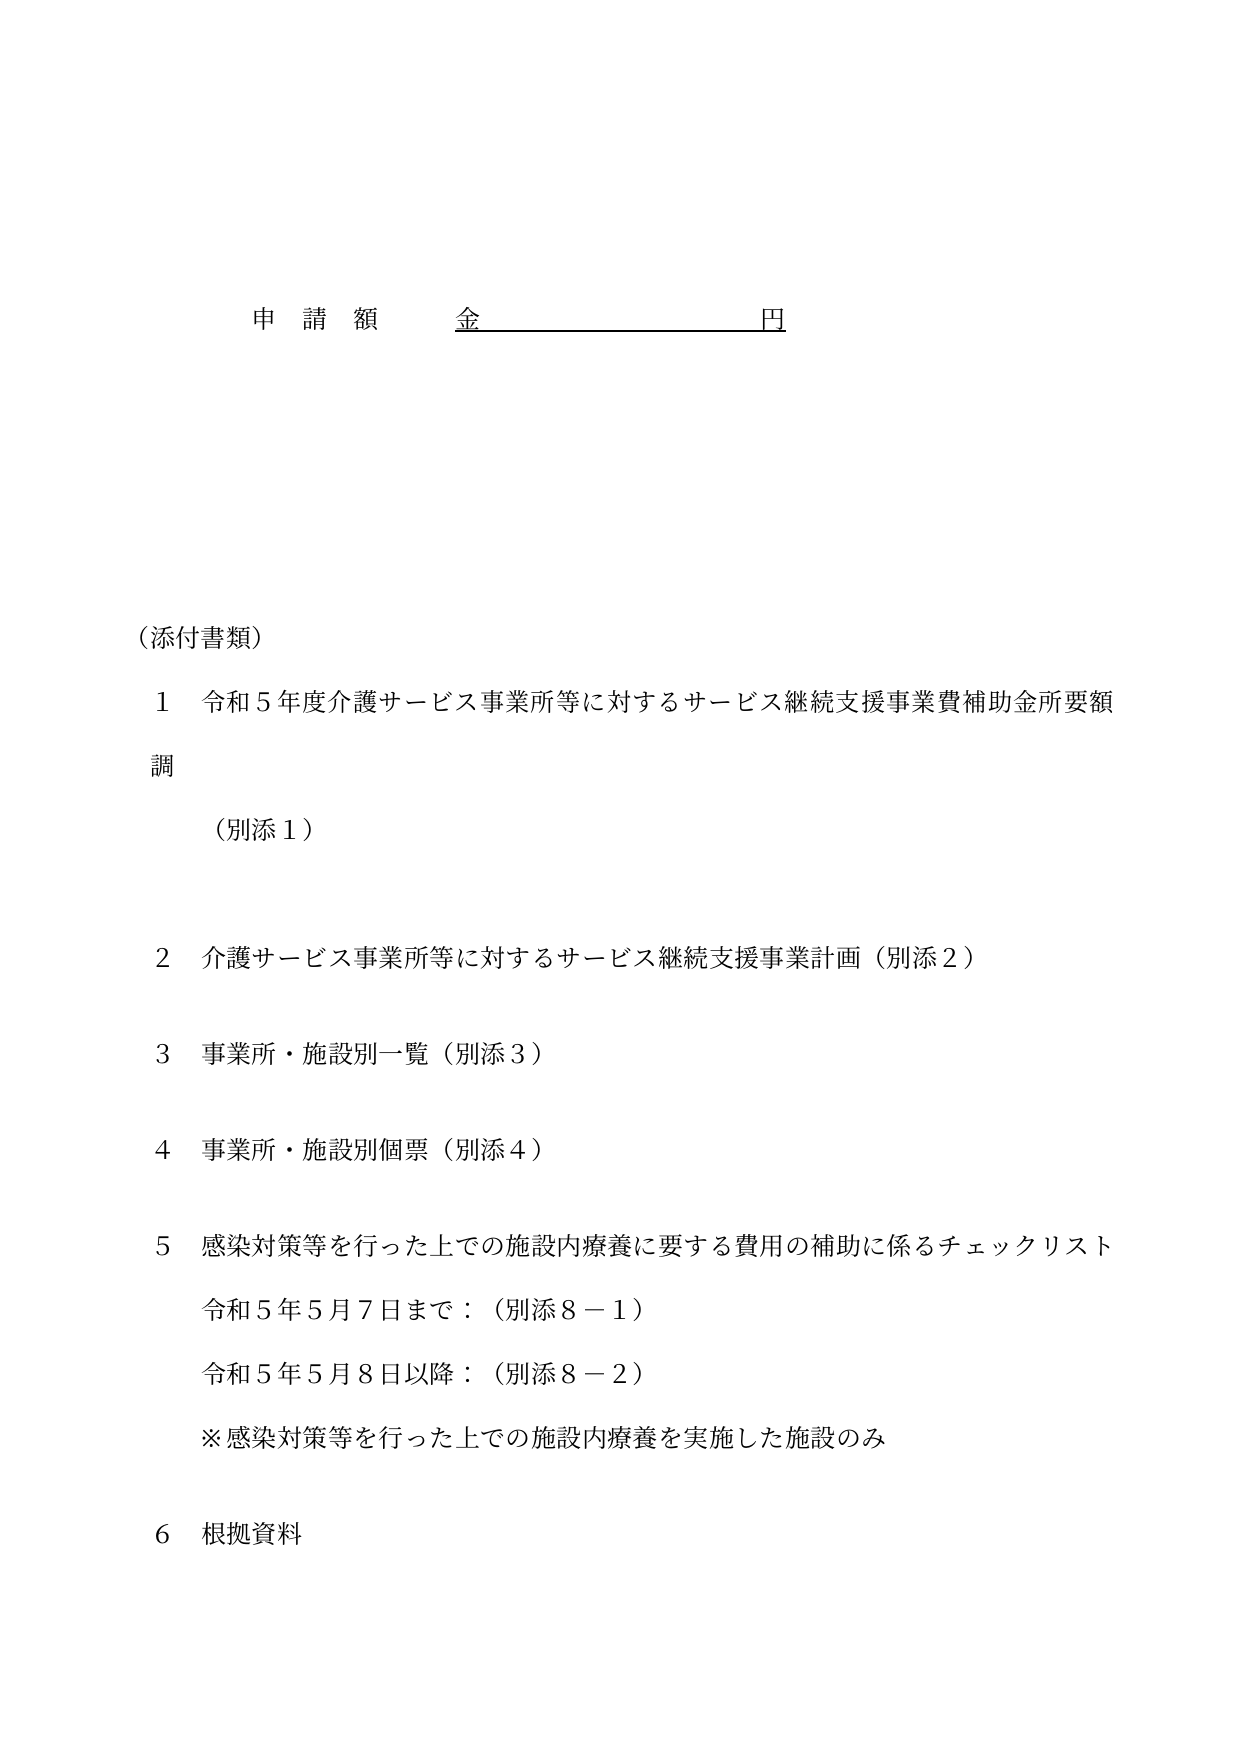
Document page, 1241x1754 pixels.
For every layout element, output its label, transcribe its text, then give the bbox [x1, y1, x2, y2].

text ２ 介護サービス事業所等に対するサービス継続支援事業計画（別添２） [150, 925, 1116, 989]
text ６ 根拠資料 [150, 1501, 1116, 1564]
text １ 令和５年度介護サービス事業所等に対するサービス継続支援事業費補助金所要額調 [150, 669, 1116, 797]
text 令和５年５月７日まで：（別添８－１） [188, 1277, 1116, 1341]
text 令和５年５月８日以降：（別添８－２） [188, 1341, 1116, 1404]
text ５ 感染対策等を行った上での施設内療養に要する費用の補助に係るチェックリスト [150, 1213, 1116, 1277]
text ４ 事業所・施設別個票（別添４） [150, 1117, 1116, 1181]
text （別添１） [188, 797, 1116, 861]
text 申 請 額 金 円 [124, 285, 1116, 349]
text （添付書類） [124, 605, 1116, 669]
text ※感染対策等を行った上での施設内療養を実施した施設のみ [188, 1404, 1116, 1468]
text ３ 事業所・施設別一覧（別添３） [150, 1021, 1116, 1085]
